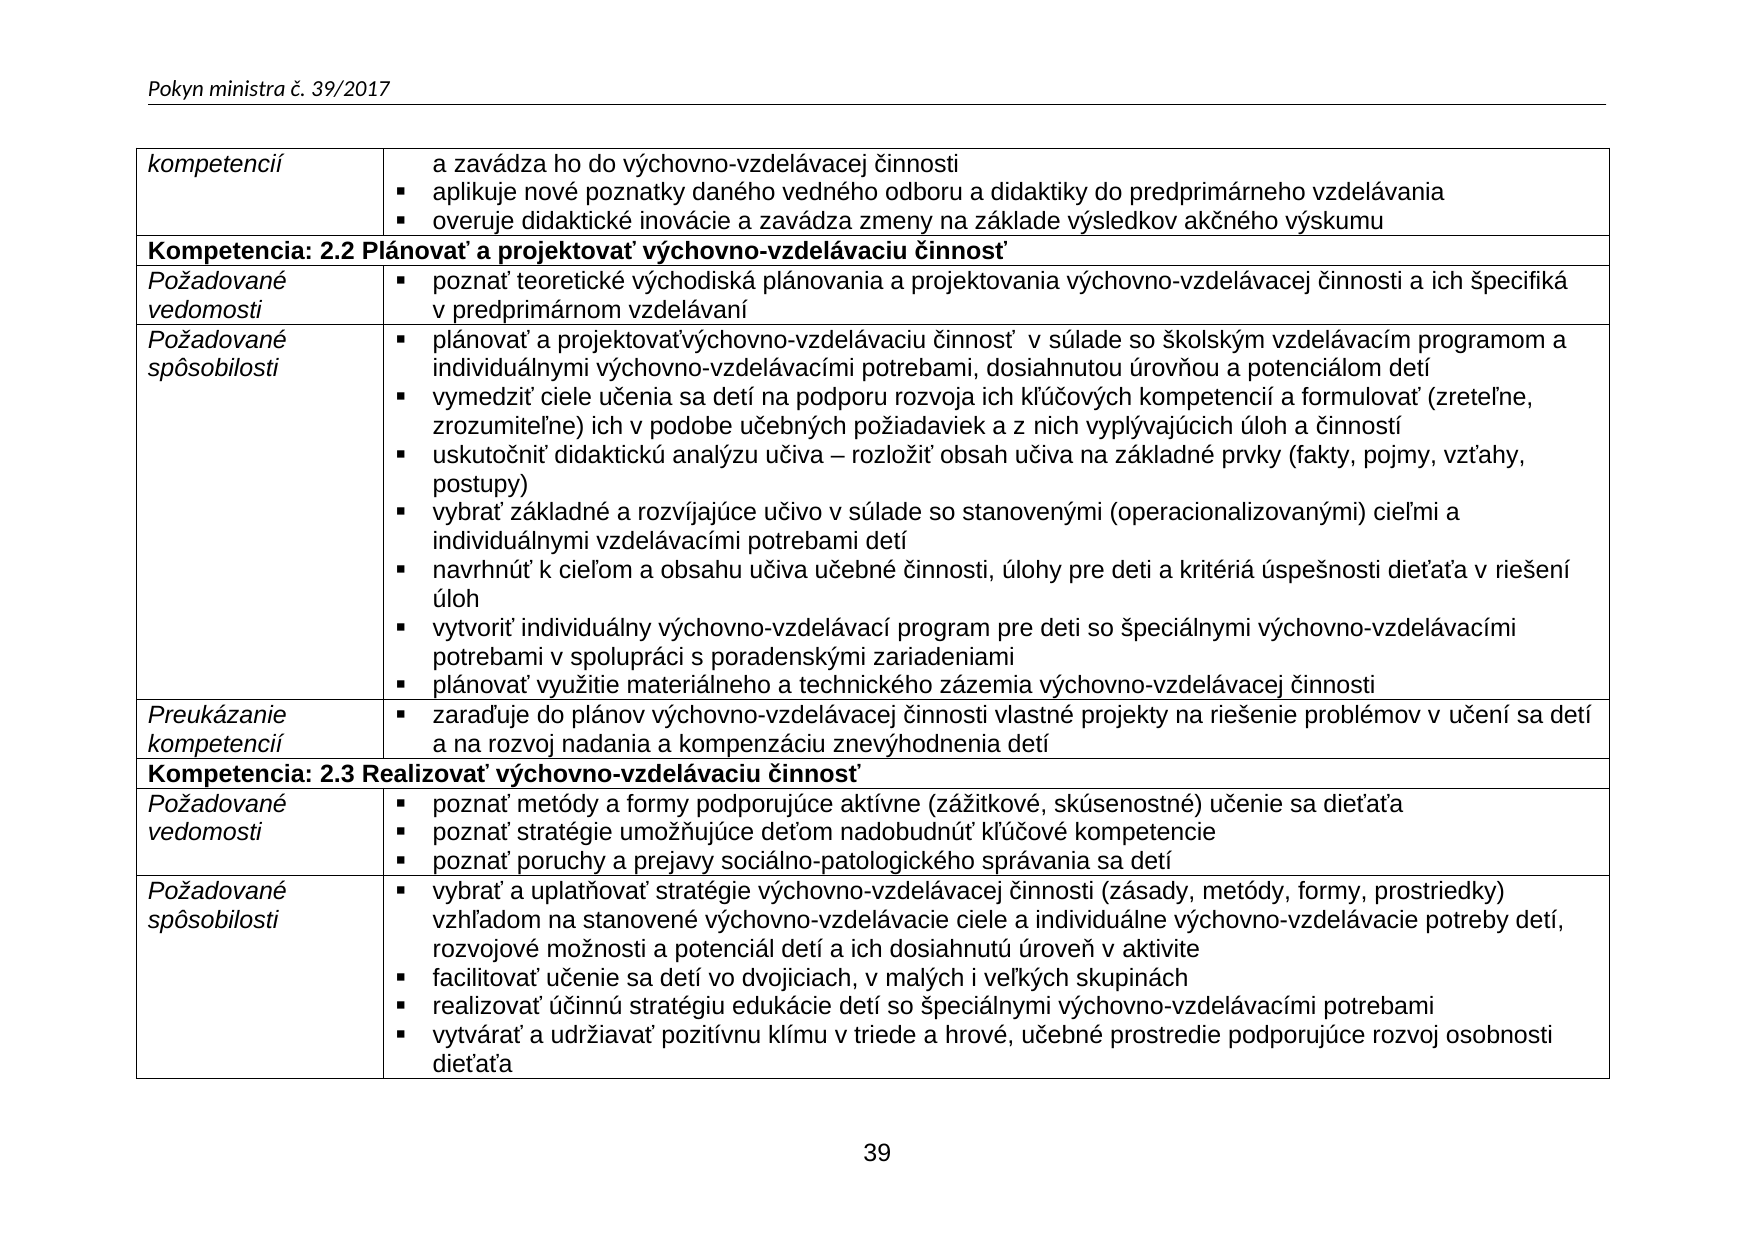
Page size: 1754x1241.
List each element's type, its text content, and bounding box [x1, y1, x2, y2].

table_cell Požadované vedomosti [137, 266, 383, 323]
table_cell Kompetencia: 2.3 Realizovať výchovno-vzdelávaciu činnosť [137, 759, 1609, 787]
table_cell Preukázanie kompetencií [137, 700, 383, 758]
table_cell zaraďuje do plánov výchovno-vzdelávacej činnosti vlastné projekty na riešenie problémov v učení sa detí a na rozvoj nadania a kompenzáciu znevýhodnenia detí [384, 700, 1609, 758]
table_cell Požadované spôsobilosti [137, 325, 383, 699]
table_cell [137, 149, 383, 235]
table_cell poznať teoretické východiská plánovania a projektovania výchovno-vzdelávacej činnosti a ich špecifiká v predprimárnom vzdelávaní [384, 266, 1609, 323]
table_cell plánovať a projektovaťvýchovno-vzdelávaciu činnosť v súlade so školským vzdelávacím programom a individuálnymi výchovno-vzdelávacími potrebami, dosiahnutou úrovňou a potenciálom detí vymedziť ciele učenia sa detí na podporu rozvoja ich kľúčových kompetencií a formulovať (zreteľne, zrozumiteľne) ich v podobe učebných požiadaviek a z nich vyplývajúcich úloh a činností uskutočniť didaktickú analýzu učiva – rozložiť obsah učiva na základné prvky (fakty, pojmy, vzťahy, postupy) vybrať základné a rozvíjajúce učivo v súlade so stanovenými (operacionalizovanými) cieľmi a individuálnymi vzdelávacími potrebami detí navrhnúť k cieľom a obsahu učiva učebné činnosti, úlohy pre deti a kritériá úspešnosti dieťaťa v riešení úloh vytvoriť individuálny výchovno-vzdelávací program pre deti so špeciálnymi výchovno-vzdelávacími potrebami v spolupráci s poradenskými zariadeniami plánovať využitie materiálneho a technického zázemia výchovno-vzdelávacej činnosti [384, 325, 1609, 699]
table_cell poznať metódy a formy podporujúce aktívne (zážitkové, skúsenostné) učenie sa dieťaťa poznať stratégie umožňujúce deťom nadobudnúť kľúčové kompetencie poznať poruchy a prejavy sociálno-patologického správania sa detí [384, 789, 1609, 875]
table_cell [137, 876, 383, 1078]
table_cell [384, 149, 1609, 235]
table_cell Kompetencia: 2.2 Plánovať a projektovať výchovno-vzdelávaciu činnosť [137, 236, 1609, 265]
table_cell Požadované vedomosti [137, 789, 383, 875]
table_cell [384, 876, 1609, 1078]
